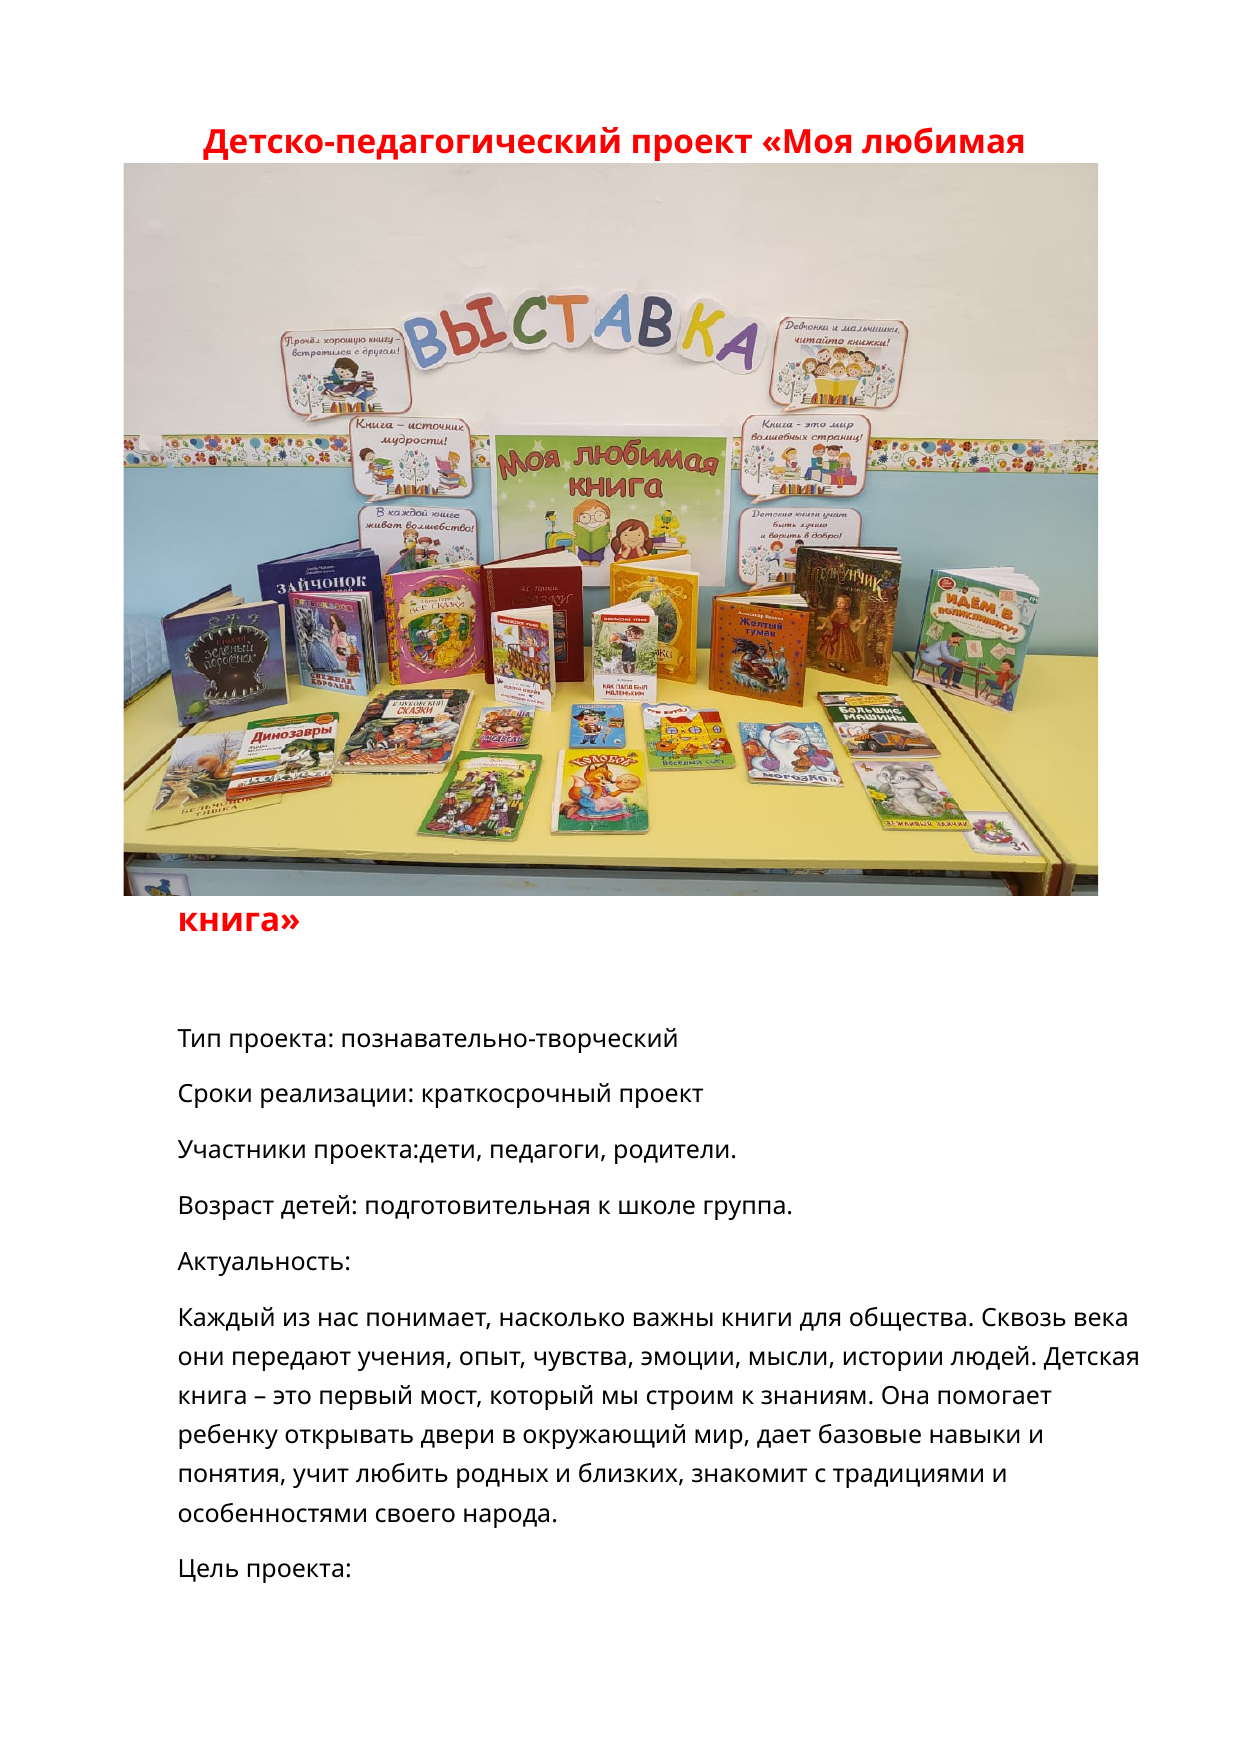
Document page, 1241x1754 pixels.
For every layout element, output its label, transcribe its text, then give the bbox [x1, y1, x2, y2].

text Участники проекта:дети, педагоги, родители. [177, 1132, 1152, 1166]
text Сроки реализации: краткосрочный проект [177, 1076, 1152, 1110]
text Тип проекта: познавательно-творческий [177, 1020, 1152, 1054]
picture [123, 163, 1099, 896]
text Возраст детей: подготовительная к школе группа. [177, 1188, 1152, 1222]
text Цель проекта: [177, 1551, 1152, 1585]
text Каждый из нас понимает, насколько важны книги для общества. Сквозь века они передают учения, опыт, чувства, эмоции, мысли, истории людей. Детская книга – это первый мост, который мы строим к знаниям. Она помогает ребенку открывать двери в окружающий мир, дает базовые навыки и понятия, учит любить родных и близких, знакомит с традициями и особенностями своего народа. [177, 1299, 1152, 1529]
text Актуальность: [177, 1244, 1152, 1278]
